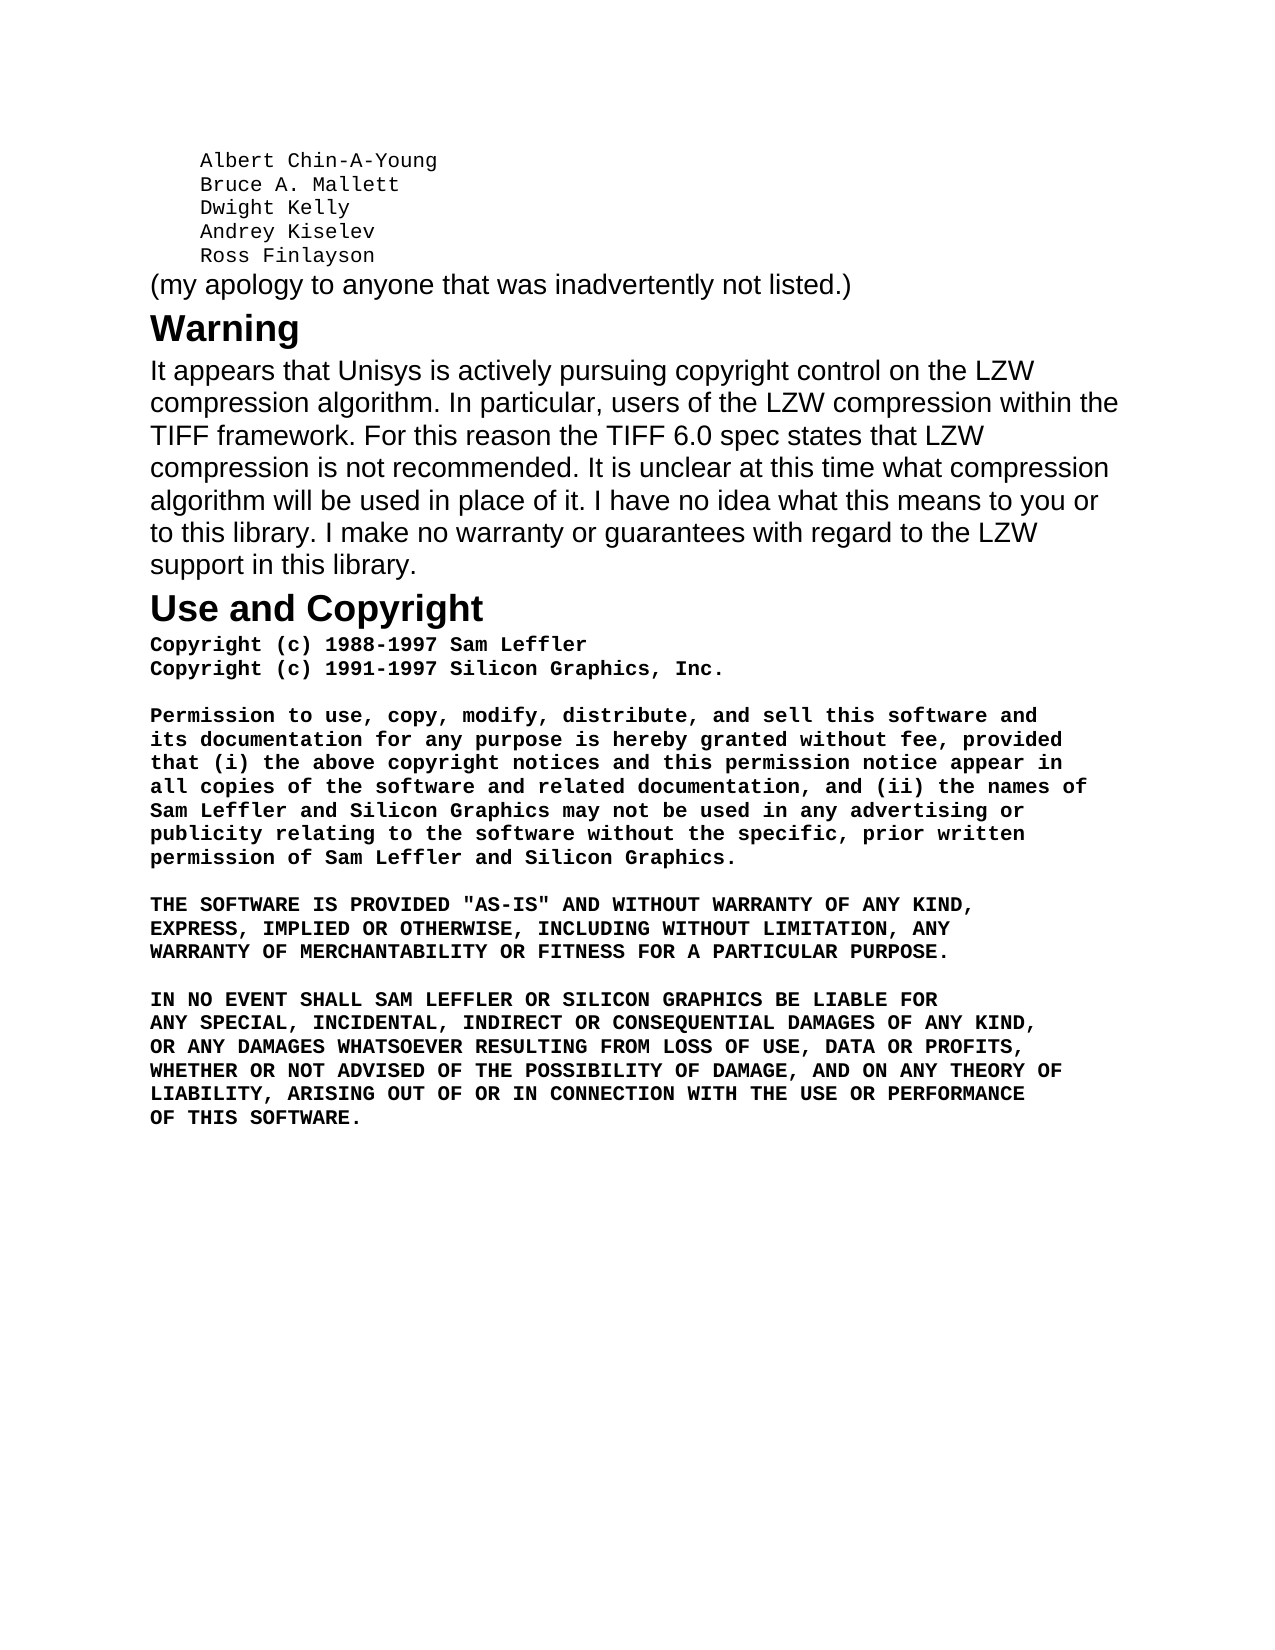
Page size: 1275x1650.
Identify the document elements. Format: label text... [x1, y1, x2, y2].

text all copies of the software and related documentation, and (ii) the names of [150, 776, 1125, 799]
text Permission to use, copy, modify, distribute, and sell this software and [150, 705, 1125, 729]
text Warning [150, 306, 1125, 349]
text THE SOFTWARE IS PROVIDED "AS-IS" AND WITHOUT WARRANTY OF ANY KIND, [150, 894, 1125, 918]
text OR ANY DAMAGES WHATSOEVER RESULTING FROM LOSS OF USE, DATA OR PROFITS, [150, 1036, 1125, 1060]
text LIABILITY, ARISING OUT OF OR IN CONNECTION WITH THE USE OR PERFORMANCE [150, 1083, 1125, 1107]
text ANY SPECIAL, INCIDENTAL, INDIRECT OR CONSEQUENTIAL DAMAGES OF ANY KIND, [150, 1012, 1125, 1036]
text Use and Copyright [150, 586, 1125, 629]
text publicity relating to the software without the specific, prior written [150, 823, 1125, 847]
text EXPRESS, IMPLIED OR OTHERWISE, INCLUDING WITHOUT LIMITATION, ANY [150, 918, 1125, 941]
text It appears that Unisys is actively pursuing copyright control on the LZW compression algorithm. In particular, users of the LZW compression within the TIFF framework. For this reason the TIFF 6.0 spec states that LZW compression is not recommended. It is unclear at this time what compression algorithm will be used in place of it. I have no idea what this means to you or to this library. I make no warranty or guarantees with regard to the LZW support in this library. [150, 354, 1125, 581]
text IN NO EVENT SHALL SAM LEFFLER OR SILICON GRAPHICS BE LIABLE FOR [150, 989, 1125, 1012]
text Ross Finlayson [150, 244, 1125, 268]
text Andrey Kiselev [150, 221, 1125, 244]
text (my apology to anyone that was inadvertently not listed.) [150, 268, 1125, 301]
text Sam Leffler and Silicon Graphics may not be used in any advertising or [150, 799, 1125, 823]
text its documentation for any purpose is hereby granted without fee, provided [150, 729, 1125, 752]
text OF THIS SOFTWARE. [150, 1107, 1125, 1131]
text WARRANTY OF MERCHANTABILITY OR FITNESS FOR A PARTICULAR PURPOSE. [150, 941, 1125, 965]
text Bruce A. Mallett [150, 174, 1125, 197]
text Dwight Kelly [150, 197, 1125, 221]
text Copyright (c) 1991-1997 Silicon Graphics, Inc. [150, 658, 1125, 681]
text permission of Sam Leffler and Silicon Graphics. [150, 847, 1125, 871]
text Albert Chin-A-Young [150, 150, 1125, 174]
text Copyright (c) 1988-1997 Sam Leffler [150, 634, 1125, 658]
text WHETHER OR NOT ADVISED OF THE POSSIBILITY OF DAMAGE, AND ON ANY THEORY OF [150, 1060, 1125, 1083]
text that (i) the above copyright notices and this permission notice appear in [150, 752, 1125, 776]
